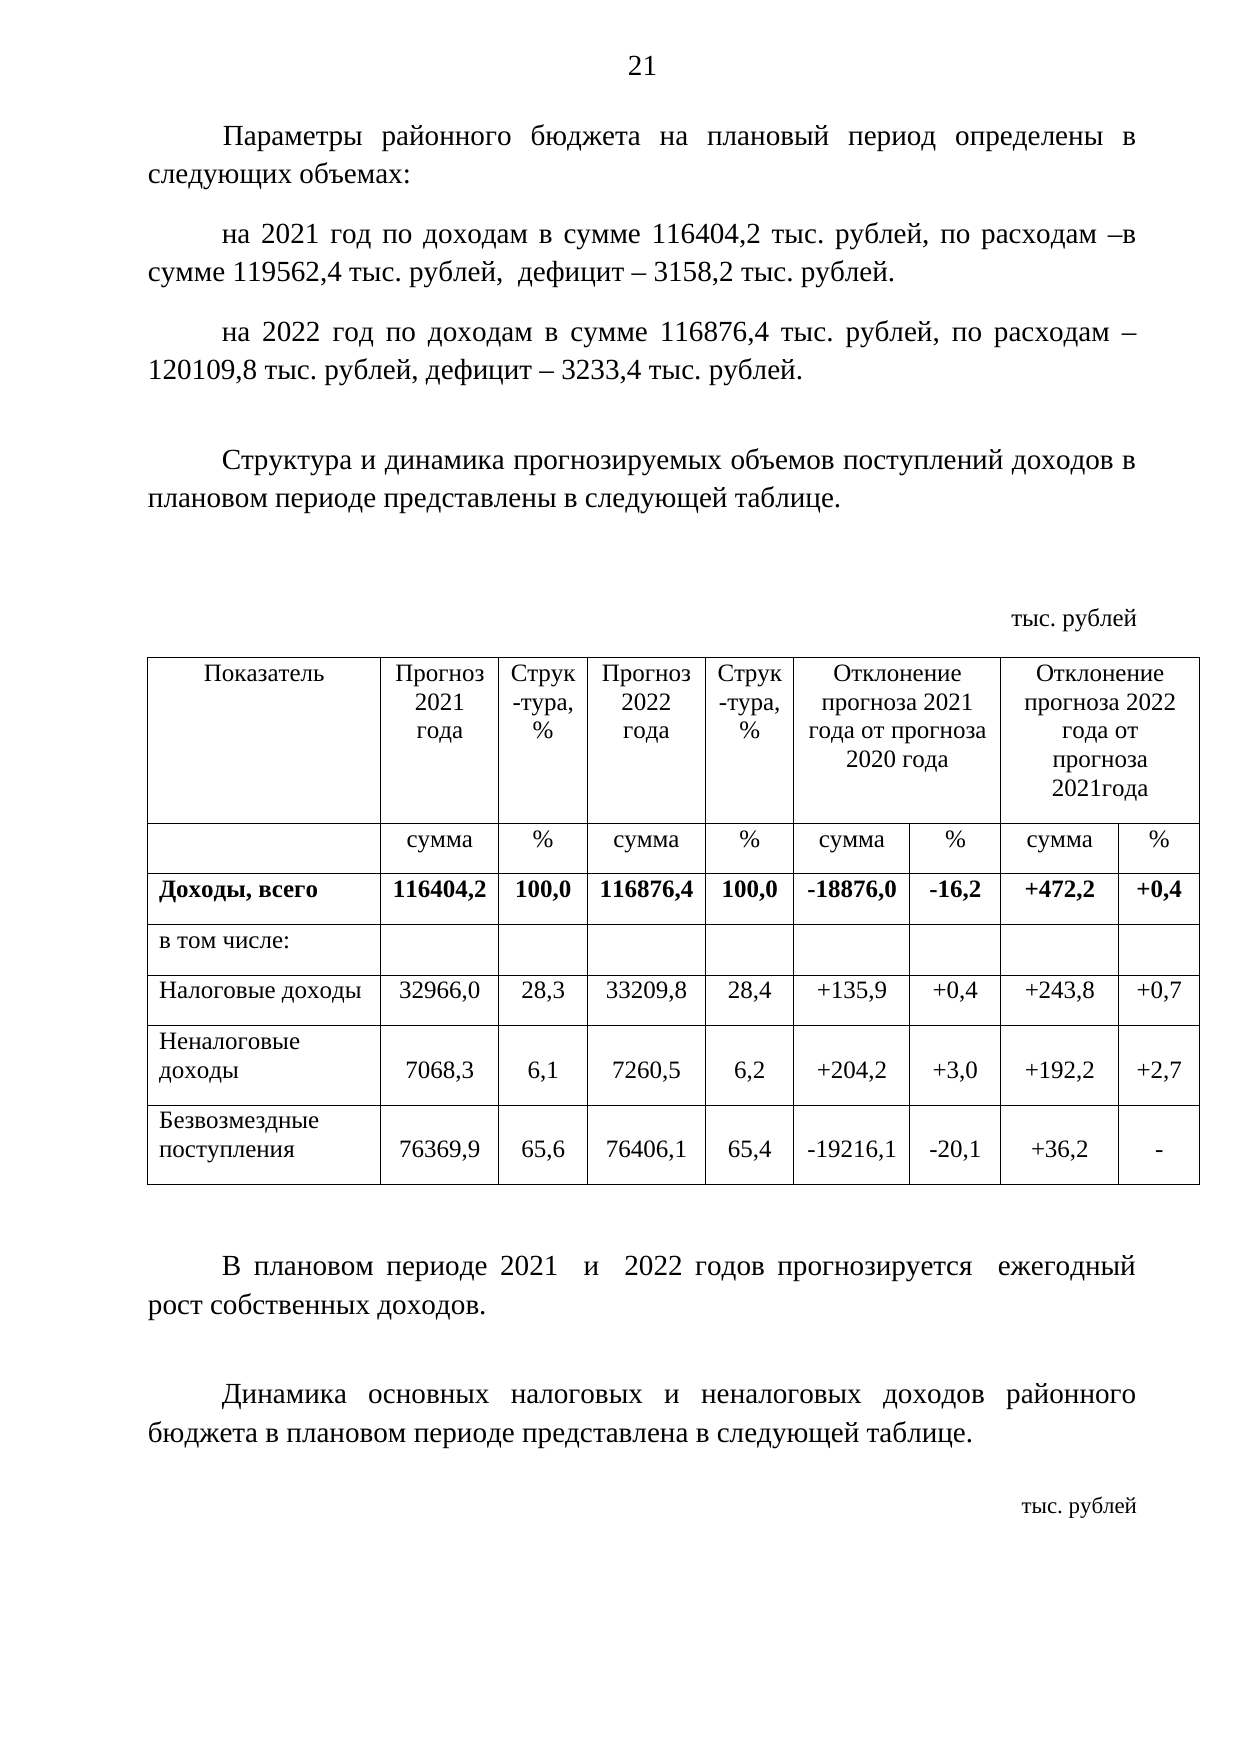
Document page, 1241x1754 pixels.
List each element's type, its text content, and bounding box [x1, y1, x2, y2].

table_cell 76406,1 [588, 1106, 705, 1184]
table_cell 100,0 [499, 874, 587, 924]
table_cell - [1119, 1106, 1199, 1184]
table_cell 116876,4 [588, 874, 705, 924]
table_cell +0,4 [910, 976, 1000, 1025]
table_cell +192,2 [1001, 1026, 1118, 1104]
table_cell % [910, 824, 1000, 873]
table_cell сумма [381, 824, 498, 873]
table_cell +3,0 [910, 1026, 1000, 1104]
table_cell [910, 925, 1000, 974]
table_header Струк-тура, % [499, 658, 587, 823]
text на 2021 год по доходам в сумме 116404,2 тыс. рублей, по расходам –в сумме 119562,4 тыс. рублей, дефицит – 3158,2 тыс. рублей. [148, 216, 1137, 288]
table_cell +36,2 [1001, 1106, 1118, 1184]
table_cell -16,2 [910, 874, 1000, 924]
table_header Прогноз 2021 года [381, 658, 498, 823]
table_cell +0,7 [1119, 976, 1199, 1025]
text на 2022 год по доходам в сумме 116876,4 тыс. рублей, по расходам –120109,8 тыс. рублей, дефицит – 3233,4 тыс. рублей. [148, 314, 1137, 386]
table_cell % [1119, 824, 1199, 873]
table_cell Неналоговые доходы [148, 1026, 380, 1104]
table_cell +204,2 [794, 1026, 909, 1104]
table_cell +472,2 [1001, 874, 1118, 924]
table_cell Доходы, всего [148, 874, 380, 924]
table_cell [588, 925, 705, 974]
table_cell 76369,9 [381, 1106, 498, 1184]
table_cell 28,3 [499, 976, 587, 1025]
table_cell 116404,2 [381, 874, 498, 924]
table_cell -18876,0 [794, 874, 909, 924]
table_cell 7068,3 [381, 1026, 498, 1104]
table_cell % [706, 824, 793, 873]
table_header Отклонение прогноза 2021 года от прогноза 2020 года [794, 658, 1000, 823]
text тыс. рублей [148, 1492, 1137, 1519]
table_cell [148, 824, 380, 873]
text В плановом периоде 2021 и 2022 годов прогнозируется ежегодный рост собственных доходов. [148, 1248, 1137, 1321]
table_cell [794, 925, 909, 974]
text Динамика основных налоговых и неналоговых доходов районного бюджета в плановом периоде представлена в следующей таблице. [148, 1377, 1137, 1449]
table_cell [381, 925, 498, 974]
table_header Показатель [148, 658, 380, 823]
table_cell [499, 925, 587, 974]
table_cell 65,4 [706, 1106, 793, 1184]
table_header Отклонение прогноза 2022 года от прогноза 2021года [1001, 658, 1199, 823]
table_cell 33209,8 [588, 976, 705, 1025]
table_cell Налоговые доходы [148, 976, 380, 1025]
table_header Прогноз 2022 года [588, 658, 705, 823]
text Структура и динамика прогнозируемых объемов поступлений доходов в плановом периоде представлены в следующей таблице. [148, 442, 1137, 514]
table_cell +2,7 [1119, 1026, 1199, 1104]
table_cell [706, 925, 793, 974]
table_cell 100,0 [706, 874, 793, 924]
table_cell 7260,5 [588, 1026, 705, 1104]
table_cell % [499, 824, 587, 873]
table_cell +0,4 [1119, 874, 1199, 924]
table_cell -19216,1 [794, 1106, 909, 1184]
table_cell [1119, 925, 1199, 974]
table_cell Безвозмездные поступления [148, 1106, 380, 1184]
table_cell 65,6 [499, 1106, 587, 1184]
table_cell в том числе: [148, 925, 380, 974]
table_cell 32966,0 [381, 976, 498, 1025]
table_cell -20,1 [910, 1106, 1000, 1184]
table_cell сумма [588, 824, 705, 873]
table_cell [1001, 925, 1118, 974]
table_header Струк-тура, % [706, 658, 793, 823]
title тыс. рублей [148, 603, 1137, 632]
table_cell 6,1 [499, 1026, 587, 1104]
table_cell +135,9 [794, 976, 909, 1025]
table_cell сумма [1001, 824, 1118, 873]
table_cell 6,2 [706, 1026, 793, 1104]
table_cell сумма [794, 824, 909, 873]
text Параметры районного бюджета на плановый период определены в следующих объемах: [148, 118, 1137, 190]
table_cell +243,8 [1001, 976, 1118, 1025]
table_cell 28,4 [706, 976, 793, 1025]
